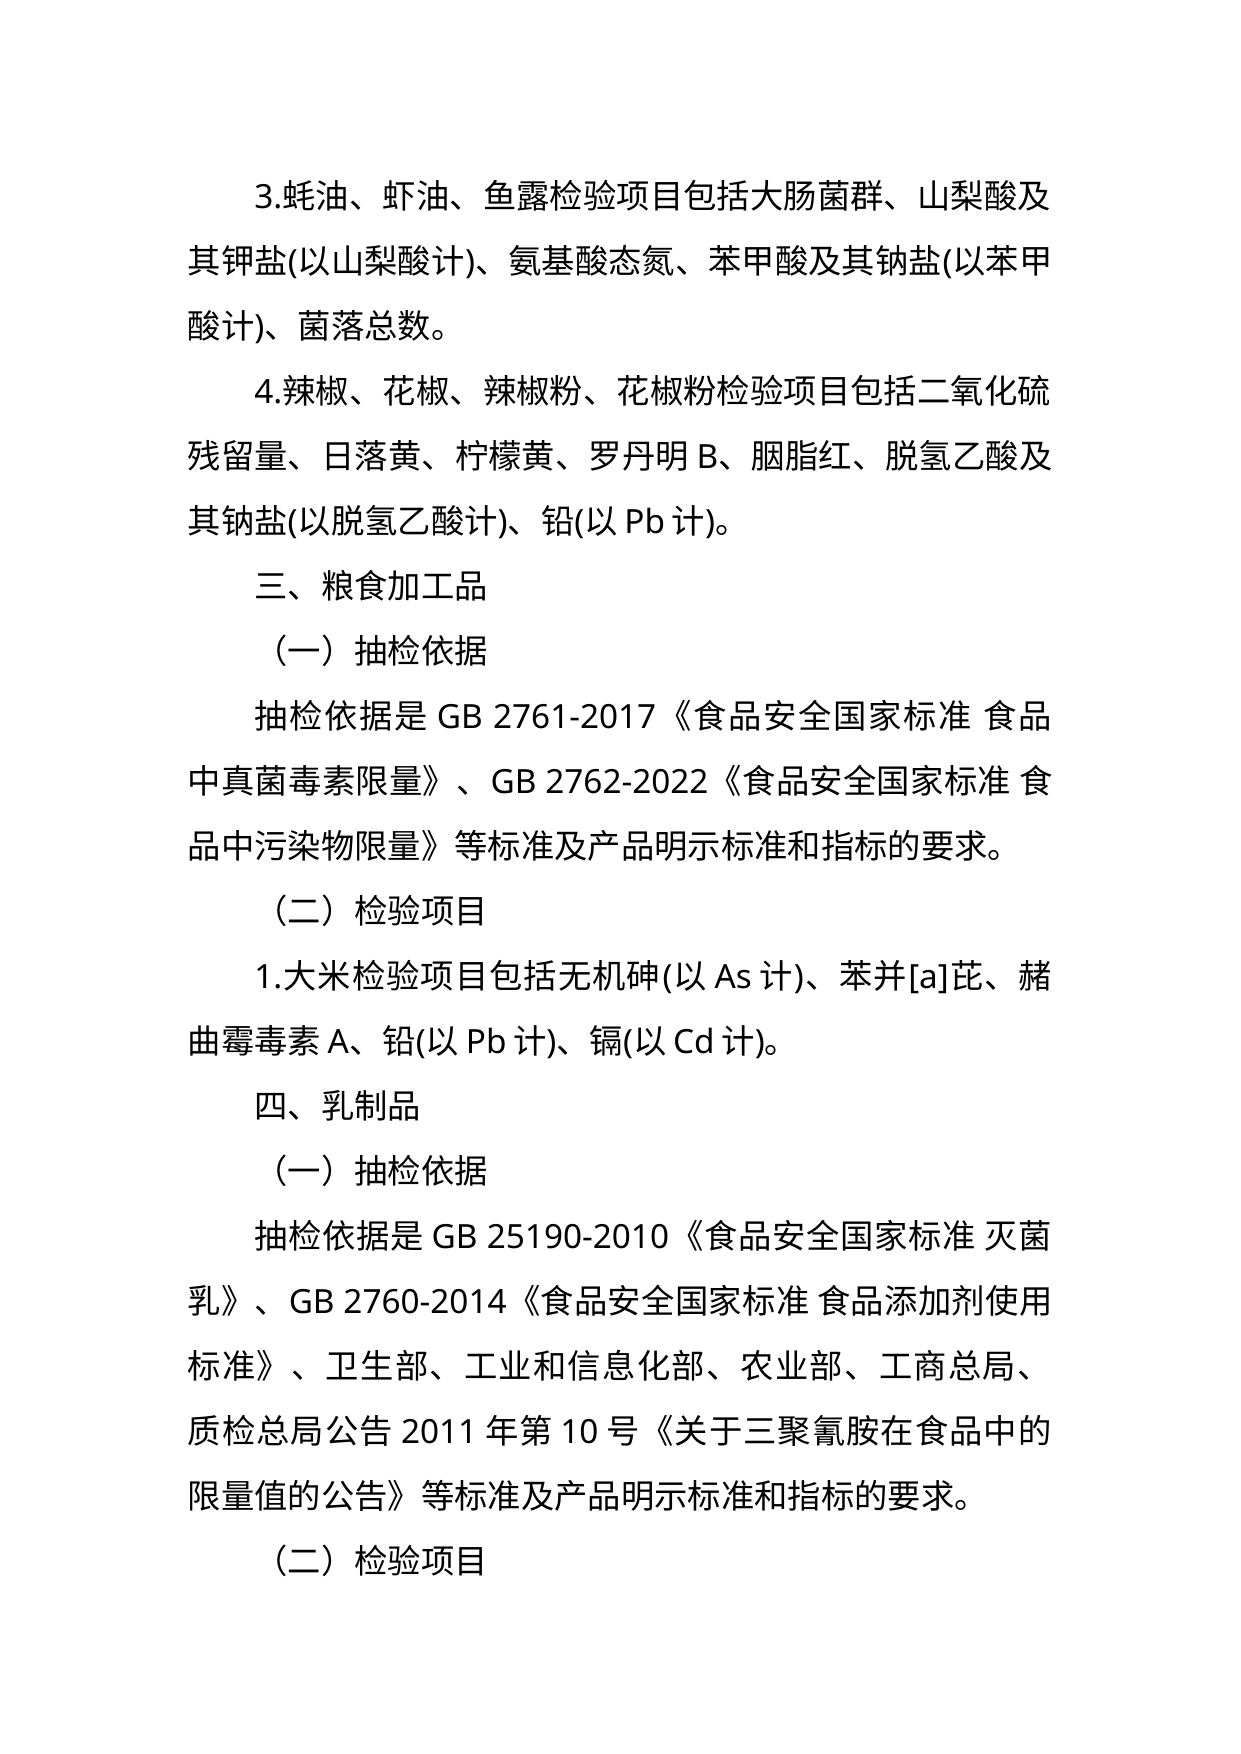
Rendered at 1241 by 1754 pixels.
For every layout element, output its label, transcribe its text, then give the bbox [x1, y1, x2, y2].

text （二）检验项目 [187, 877, 1053, 942]
text 抽检依据是GB 2761-2017《食品安全国家标准 食品中真菌毒素限量》、GB 2762-2022《食品安全国家标准 食品中污染物限量》等标准及产品明示标准和指标的要求。 [187, 682, 1053, 877]
text 4.辣椒、花椒、辣椒粉、花椒粉检验项目包括二氧化硫残留量、日落黄、柠檬黄、罗丹明B、胭脂红、脱氢乙酸及其钠盐(以脱氢乙酸计)、铅(以Pb计)。 [187, 357, 1053, 552]
list 四、乳制品 [187, 1072, 1053, 1137]
text （一）抽检依据 [187, 1137, 1053, 1202]
text （一）抽检依据 [187, 617, 1053, 682]
text 3.蚝油、虾油、鱼露检验项目包括大肠菌群、山梨酸及其钾盐(以山梨酸计)、氨基酸态氮、苯甲酸及其钠盐(以苯甲酸计)、菌落总数。 [187, 162, 1053, 357]
text 1.大米检验项目包括无机砷(以As计)、苯并[a]芘、赭曲霉毒素A、铅(以Pb计)、镉(以Cd计)。 [187, 942, 1053, 1072]
text 抽检依据是GB 25190-2010《食品安全国家标准 灭菌乳》、GB 2760-2014《食品安全国家标准 食品添加剂使用标准》、卫生部、工业和信息化部、农业部、工商总局、质检总局公告2011年第10号《关于三聚氰胺在食品中的限量值的公告》等标准及产品明示标准和指标的要求。 [187, 1202, 1053, 1527]
list 三、粮食加工品 [187, 552, 1053, 617]
text （二）检验项目 [187, 1527, 1053, 1592]
